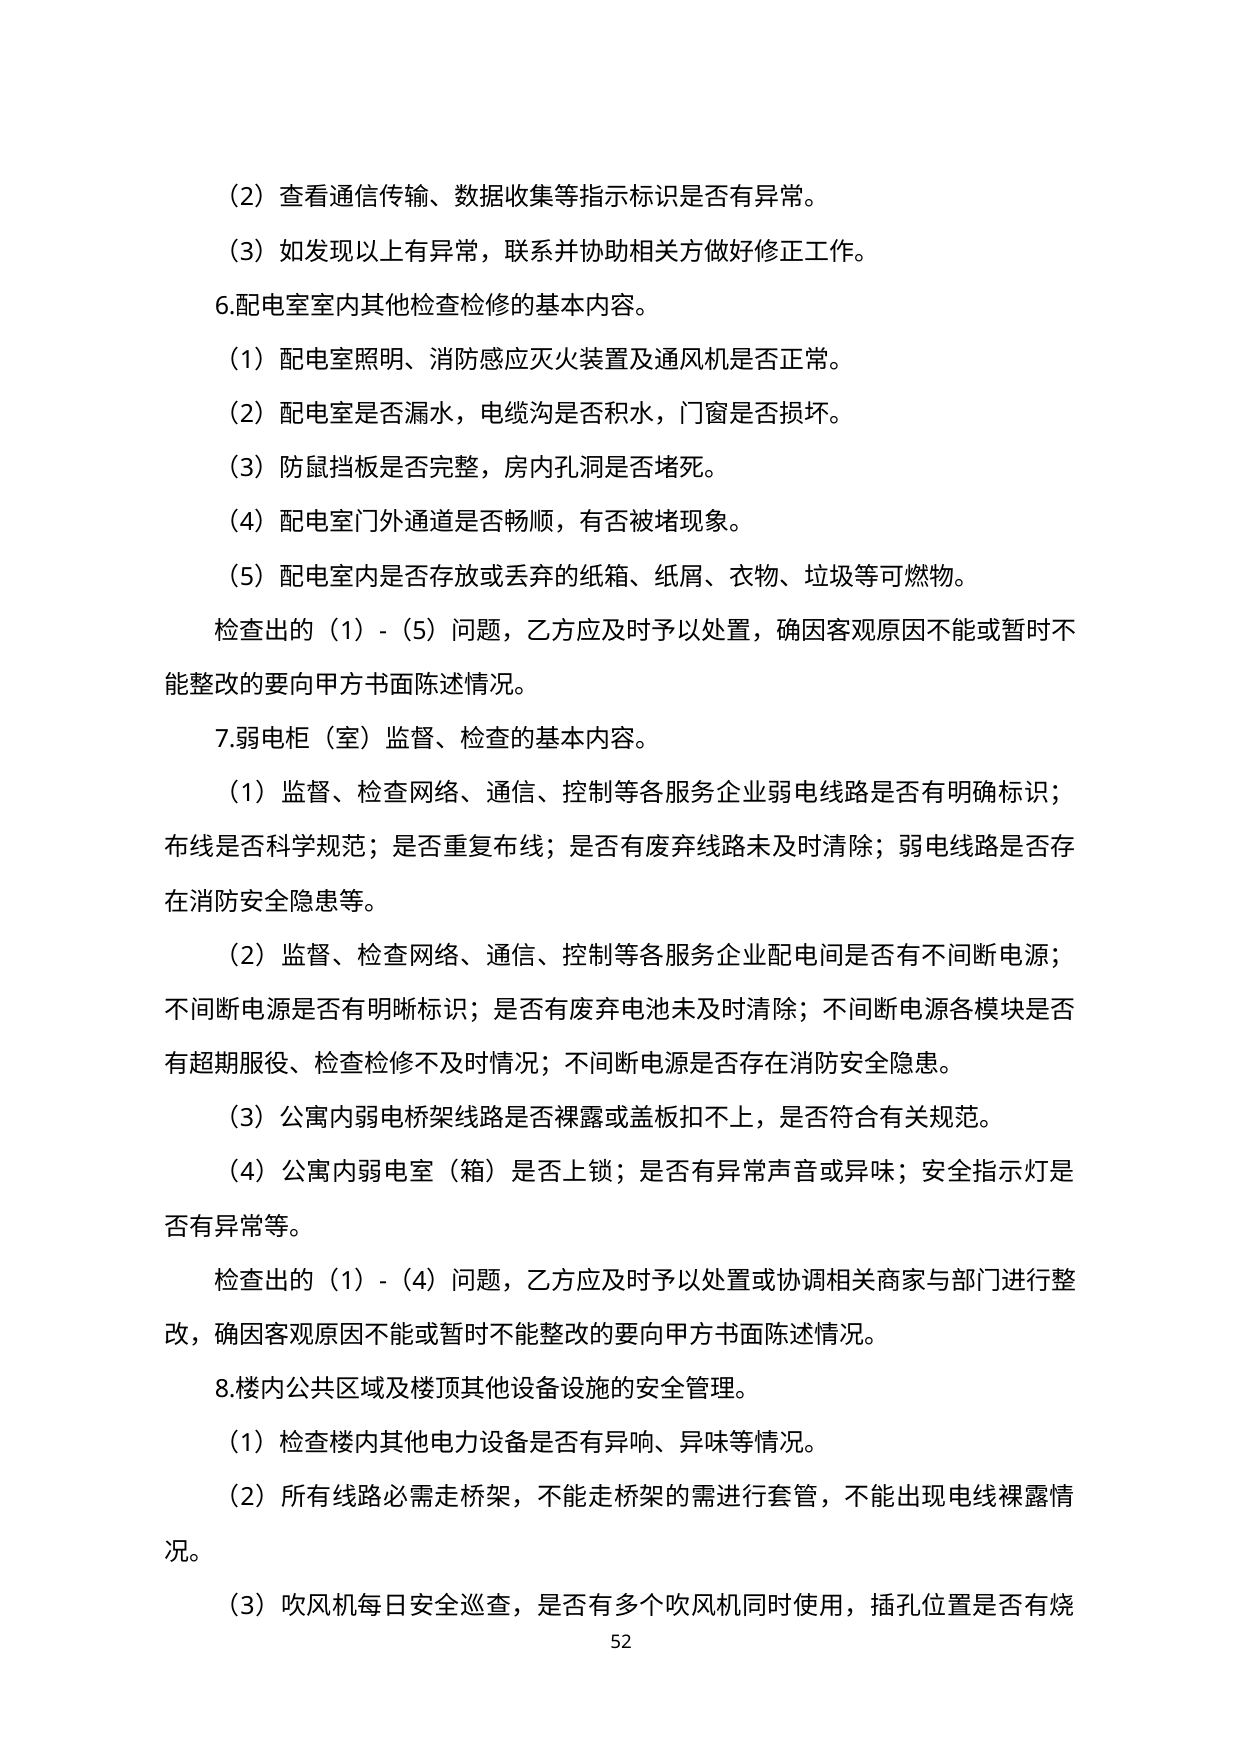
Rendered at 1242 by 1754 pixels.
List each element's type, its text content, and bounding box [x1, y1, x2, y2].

text （2）配电室是否漏水，电缆沟是否积水，门窗是否损坏。 [164, 379, 1077, 433]
text （3）公寓内弱电桥架线路是否裸露或盖板扣不上，是否符合有关规范。 [164, 1083, 1077, 1137]
text （4）配电室门外通道是否畅顺，有否被堵现象。 [164, 487, 1077, 542]
text （1）检查楼内其他电力设备是否有异响、异味等情况。 [164, 1408, 1077, 1462]
text （3）如发现以上有异常，联系并协助相关方做好修正工作。 [164, 217, 1077, 271]
text 6.配电室室内其他检查检修的基本内容。 [164, 271, 1077, 325]
text （5）配电室内是否存放或丢弃的纸箱、纸屑、衣物、垃圾等可燃物。 [164, 542, 1077, 596]
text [164, 1571, 1077, 1625]
text （2）监督、检查网络、通信、控制等各服务企业配电间是否有不间断电源；不间断电源是否有明晰标识；是否有废弃电池未及时清除；不间断电源各模块是否有超期服役、检查检修不及时情况；不间断电源是否存在消防安全隐患。 [164, 921, 1077, 1083]
text （2）所有线路必需走桥架，不能走桥架的需进行套管，不能出现电线裸露情况。 [164, 1462, 1077, 1571]
text 7.弱电柜（室）监督、检查的基本内容。 [164, 704, 1077, 758]
text （1）配电室照明、消防感应灭火装置及通风机是否正常。 [164, 325, 1077, 379]
text 检查出的（1）-（5）问题，乙方应及时予以处置，确因客观原因不能或暂时不能整改的要向甲方书面陈述情况。 [164, 596, 1077, 704]
text （1）监督、检查网络、通信、控制等各服务企业弱电线路是否有明确标识；布线是否科学规范；是否重复布线；是否有废弃线路未及时清除；弱电线路是否存在消防安全隐患等。 [164, 758, 1077, 921]
text （2）查看通信传输、数据收集等指示标识是否有异常。 [164, 162, 1077, 217]
text 8.楼内公共区域及楼顶其他设备设施的安全管理。 [164, 1354, 1077, 1408]
text 检查出的（1）-（4）问题，乙方应及时予以处置或协调相关商家与部门进行整改，确因客观原因不能或暂时不能整改的要向甲方书面陈述情况。 [164, 1246, 1077, 1354]
text （4）公寓内弱电室（箱）是否上锁；是否有异常声音或异味；安全指示灯是否有异常等。 [164, 1137, 1077, 1246]
text （3）防鼠挡板是否完整，房内孔洞是否堵死。 [164, 433, 1077, 487]
